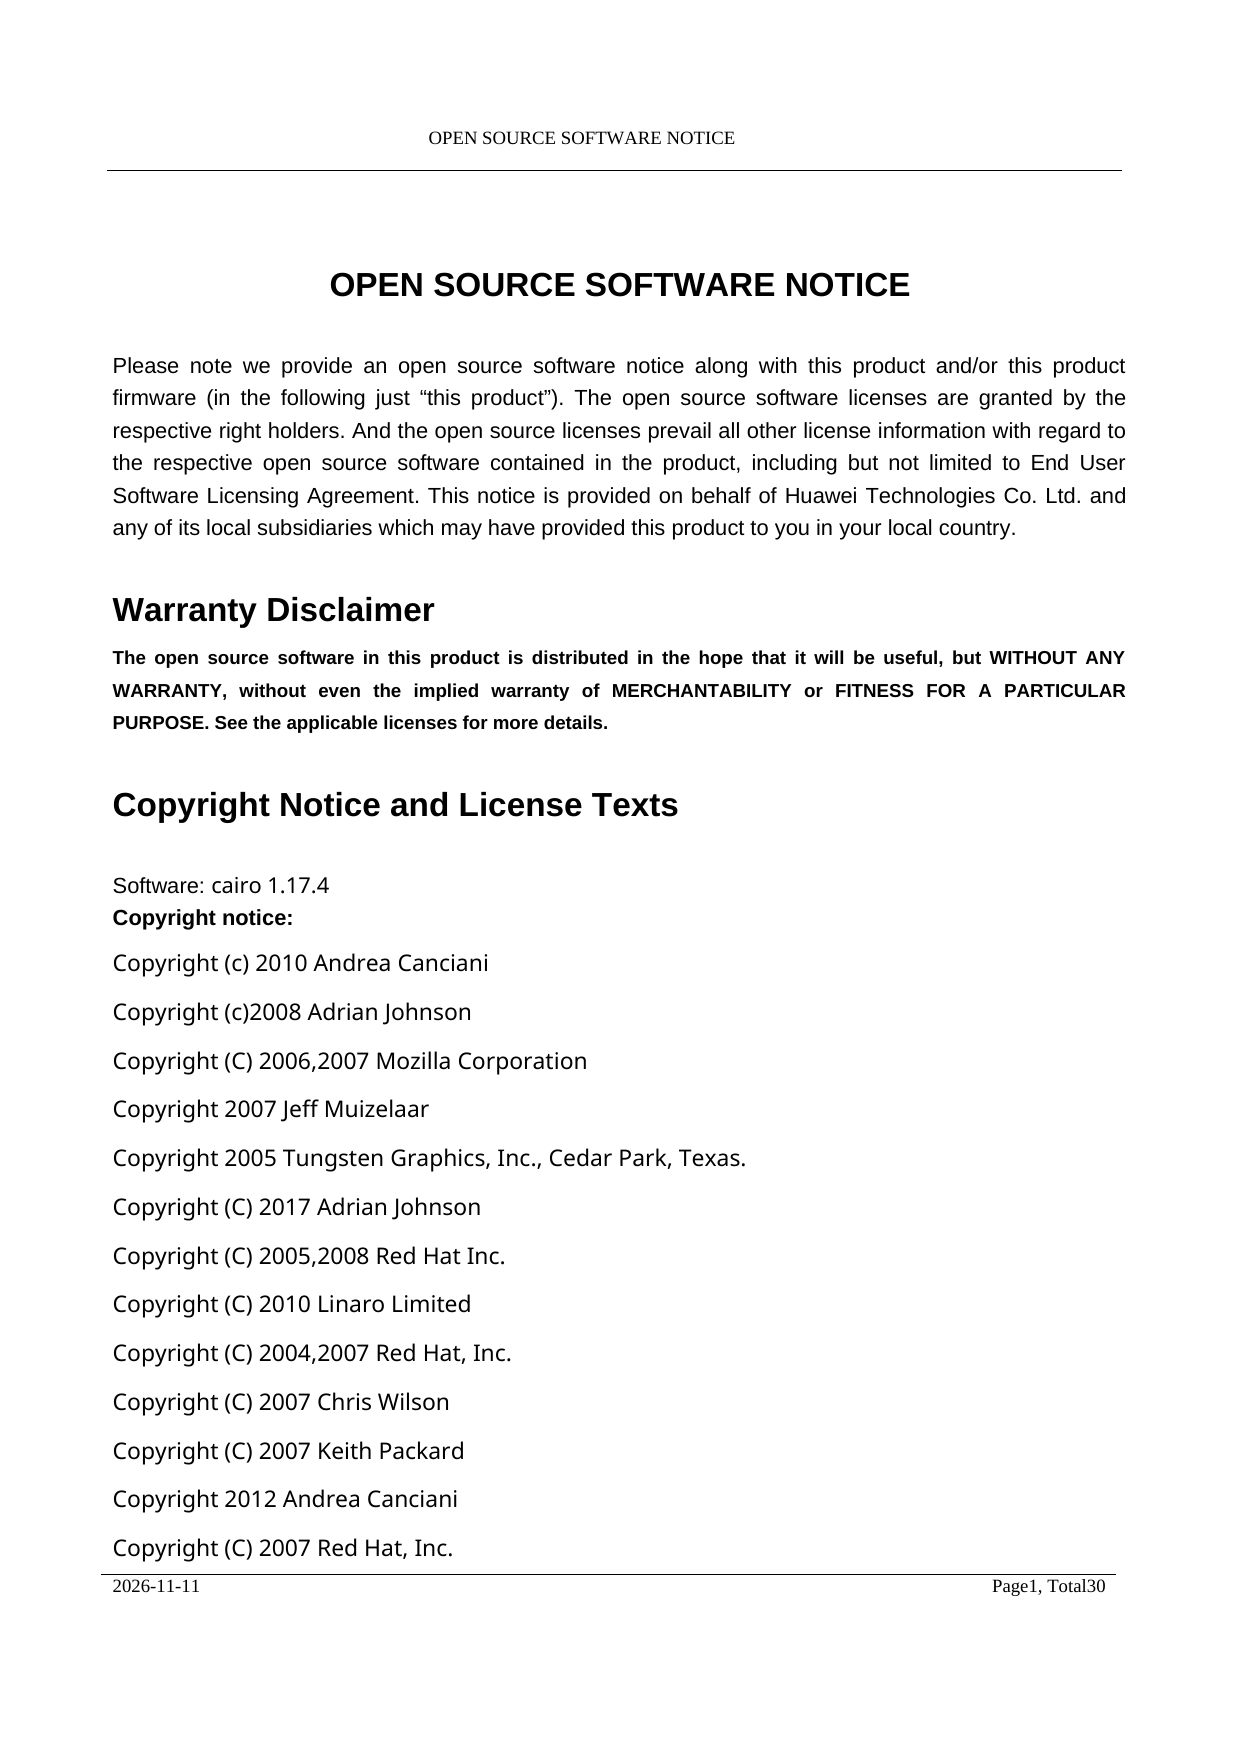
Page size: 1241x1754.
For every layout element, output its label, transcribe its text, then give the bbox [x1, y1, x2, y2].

text Please note we provide an open source software notice along with this product and/or this product firmware (in the following just “this product”). The open source software licenses are granted by the respective right holders. And the open source licenses prevail all other license information with regard to the respective open source software contained in the product, including but not limited to End User Software Licensing Agreement. This notice is provided on behalf of Huawei Technologies Co. Ltd. and any of its local subsidiaries which may have provided this product to you in your local country. [112, 349, 1128, 544]
text The open source software in this product is distributed in the hope that it will be useful, but WITHOUT ANY WARRANTY, without even the implied warranty of MERCHANTABILITY or FITNESS FOR A PARTICULAR PURPOSE. See the applicable licenses for more details. [112, 641, 1128, 739]
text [112, 947, 1128, 1564]
text Copyright Notice and License Texts [112, 771, 1128, 836]
text OPEN SOURCE SOFTWARE NOTICE [112, 251, 1128, 316]
text Warranty Disclaimer [112, 576, 1128, 641]
text Software: cairo 1.17.4 [112, 869, 1128, 901]
text Copyright notice: [112, 901, 1128, 934]
